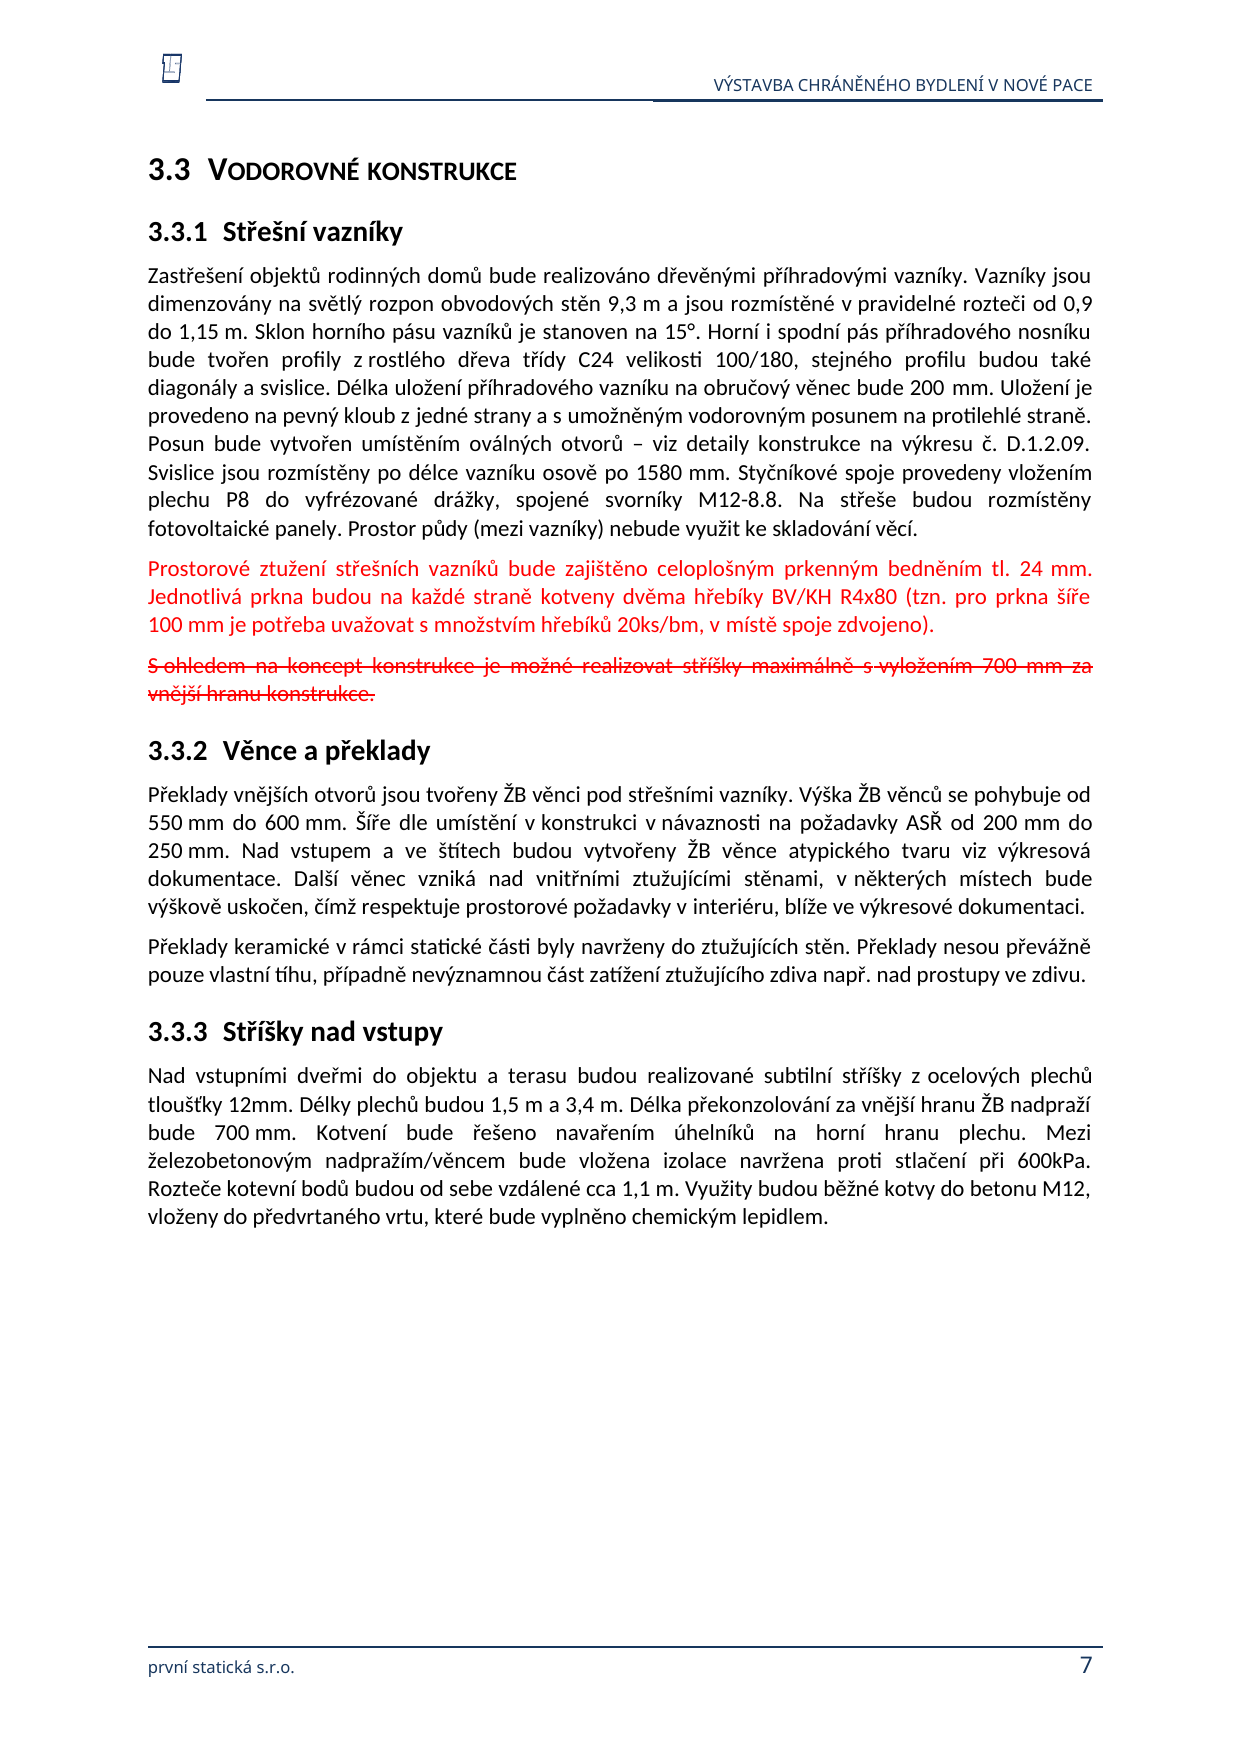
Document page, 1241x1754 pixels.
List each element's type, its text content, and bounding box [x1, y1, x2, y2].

text Prostorové ztužení střešních vazníků bude zajištěno celoplošným prkenným bedněním tl. 24 mm. Jednotlivá prkna budou na každé straně kotveny dvěma hřebíky BV/KH R4x80 (tzn. pro prkna šíře 100 mm je potřeba uvažovat s množstvím hřebíků 20ks/bm, v místě spoje zdvojeno). [148, 554, 1093, 638]
text Nad vstupními dveřmi do objektu a terasu budou realizované subtilní stříšky z ocelových plechů tloušťky 12mm. Délky plechů budou 1,5 m a 3,4 m. Délka překonzolování za vnější hranu ŽB nadpraží bude 700 mm. Kotvení bude řešeno navařením úhelníků na horní hranu plechu. Mezi železobetonovým nadpražím/věncem bude vložena izolace navržena proti stlačení při 600kPa. Rozteče kotevní bodů budou od sebe vzdálené cca 1,1 m. Využity budou běžné kotvy do betonu M12, vloženy do předvrtaného vrtu, které bude vyplněno chemickým lepidlem. [148, 1062, 1093, 1230]
text S ohledem na koncept konstrukce je možné realizovat stříšky maximálně s vyložením 700 mm za vnější hranu konstrukce. [148, 651, 1093, 666]
subtitle Vodorovné konstrukce [148, 148, 1093, 188]
subtitle Stříšky nad vstupy [148, 1013, 1093, 1049]
text Překlady keramické v rámci statické části byly navrženy do ztužujících stěn. Překlady nesou převážně pouze vlastní tíhu, případně nevýznamnou část zatížení ztužujícího zdiva např. nad prostupy ve zdivu. [148, 932, 1093, 988]
text Zastřešení objektů rodinných domů bude realizováno dřevěnými příhradovými vazníky. Vazníky jsou dimenzovány na světlý rozpon obvodových stěn 9,3 m a jsou rozmístěné v pravidelné rozteči od 0,9 do 1,15 m. Sklon horního pásu vazníků je stanoven na 15°. Horní i spodní pás příhradového nosníku bude tvořen profily z rostlého dřeva třídy C24 velikosti 100/180, stejného profilu budou také diagonály a svislice. Délka uložení příhradového vazníku na obručový věnec bude 200 mm. Uložení je provedeno na pevný kloub z jedné strany a s umožněným vodorovným posunem na protilehlé straně. Posun bude vytvořen umístěním oválných otvorů – viz detaily konstrukce na výkresu č. D.1.2.09. Svislice jsou rozmístěny po délce vazníku osově po 1580 mm. Styčníkové spoje provedeny vložením plechu P8 do vyfrézované drážky, spojené svorníky M12-8.8. Na střeše budou rozmístěny fotovoltaické panely. Prostor půdy (mezi vazníky) nebude využit ke skladování věcí. [148, 261, 1093, 542]
text S ohledem na koncept konstrukce je možné realizovat stříšky maximálně s vyložením 700 mm za vnější hranu konstrukce. [148, 667, 1093, 707]
text Překlady vnějších otvorů jsou tvořeny ŽB věnci pod střešními vazníky. Výška ŽB věnců se pohybuje od 550 mm do 600 mm. Šíře dle umístění v konstrukci v návaznosti na požadavky ASŘ od 200 mm do 250 mm. Nad vstupem a ve štítech budou vytvořeny ŽB věnce atypického tvaru viz výkresová dokumentace. Další věnec vzniká nad vnitřními ztužujícími stěnami, v některých místech bude výškově uskočen, čímž respektuje prostorové požadavky v interiéru, blíže ve výkresové dokumentaci. [148, 780, 1093, 920]
subtitle Střešní vazníky [148, 213, 1093, 249]
subtitle Věnce a překlady [148, 732, 1093, 767]
